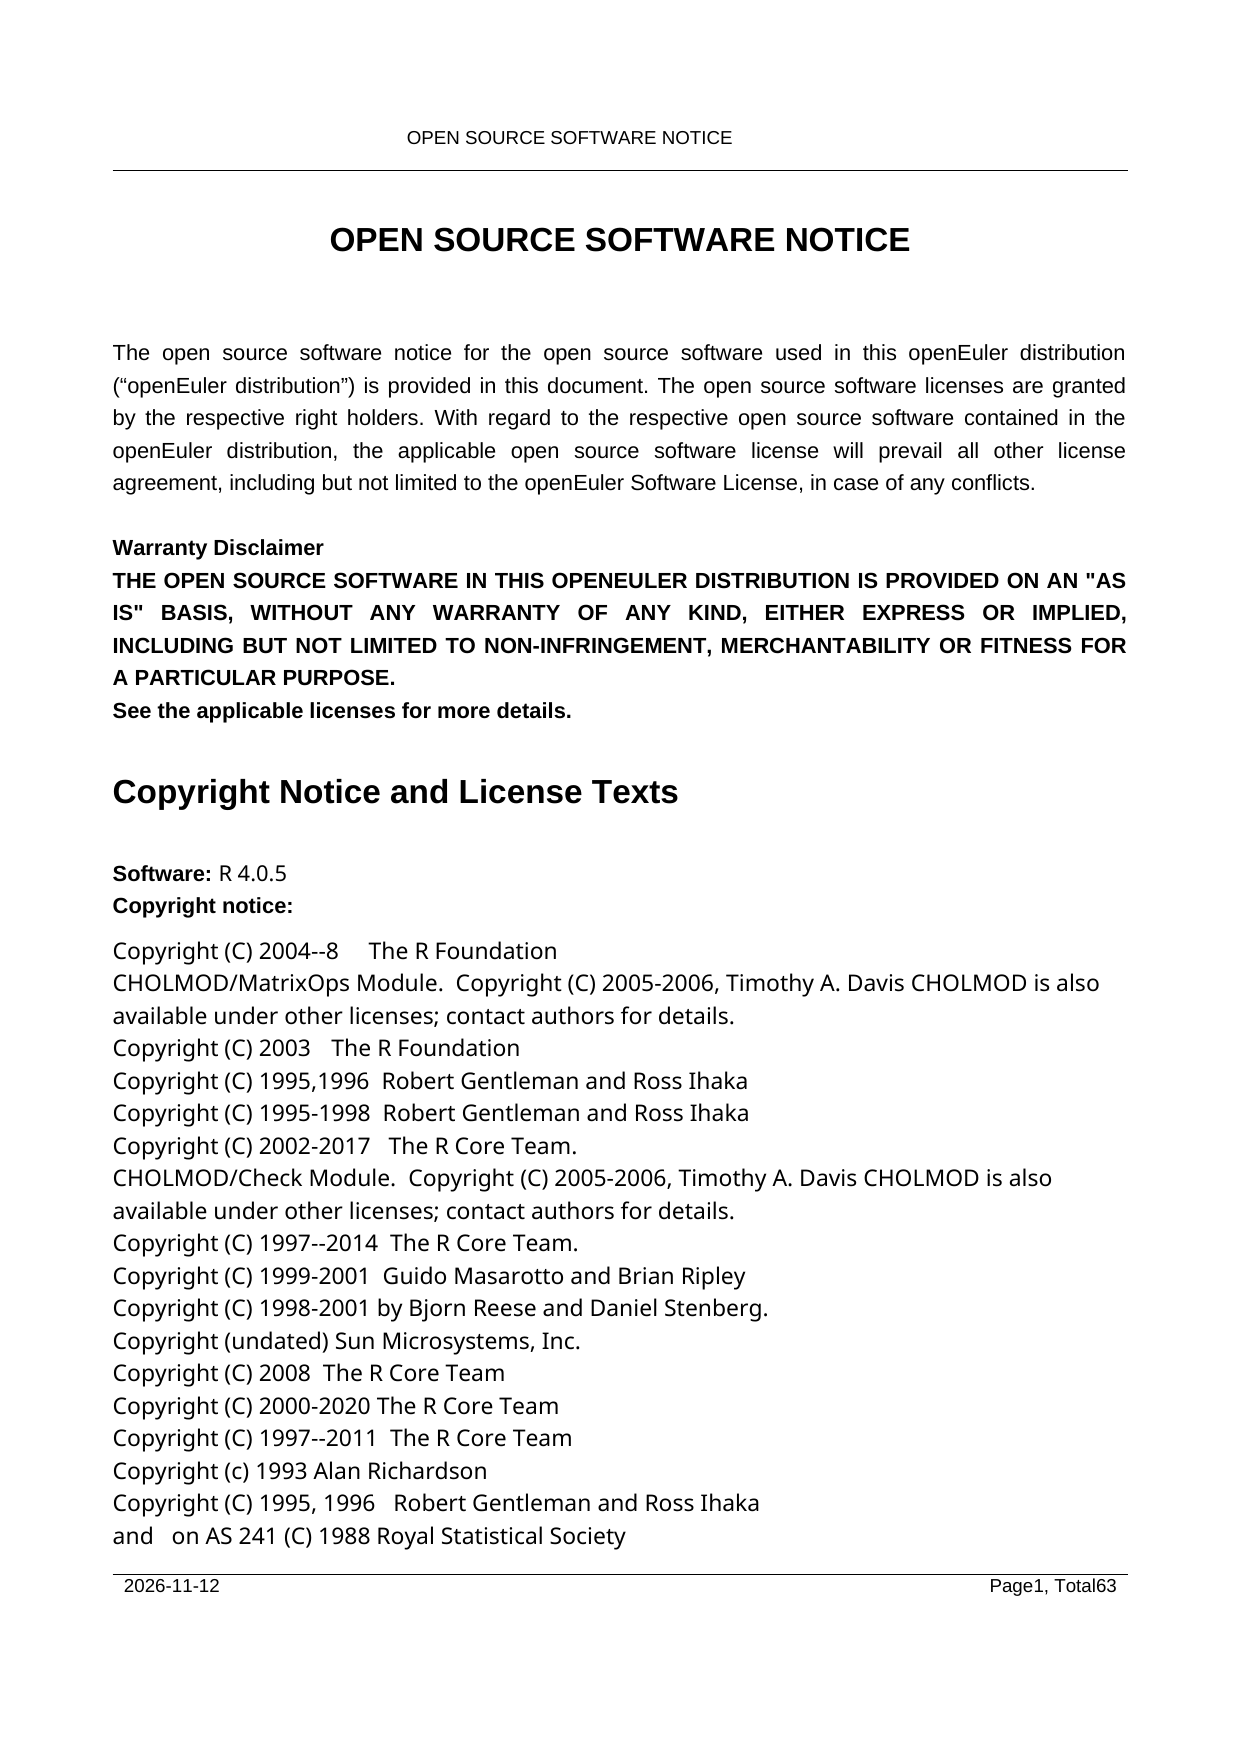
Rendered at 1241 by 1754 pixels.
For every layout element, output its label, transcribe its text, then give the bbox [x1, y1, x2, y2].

text Warranty Disclaimer [112, 531, 1128, 564]
text Copyright Notice and License Texts [112, 759, 1128, 824]
title Software: R 4.0.5 [112, 856, 1128, 889]
text Copyright notice: [112, 889, 1128, 921]
text THE OPEN SOURCE SOFTWARE IN THIS OPENEULER DISTRIBUTION IS PROVIDED ON AN "AS IS" BASIS, WITHOUT ANY WARRANTY OF ANY KIND, EITHER EXPRESS OR IMPLIED, INCLUDING BUT NOT LIMITED TO NON-INFRINGEMENT, MERCHANTABILITY OR FITNESS FOR A PARTICULAR PURPOSE. See the applicable licenses for more details. [112, 564, 1128, 726]
text OPEN SOURCE SOFTWARE NOTICE [112, 206, 1128, 271]
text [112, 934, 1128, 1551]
text The open source software notice for the open source software used in this openEuler distribution (“openEuler distribution”) is provided in this document. The open source software licenses are granted by the respective right holders. With regard to the respective open source software contained in the openEuler distribution, the applicable open source software license will prevail all other license agreement, including but not limited to the openEuler Software License, in case of any conflicts. [112, 336, 1128, 499]
